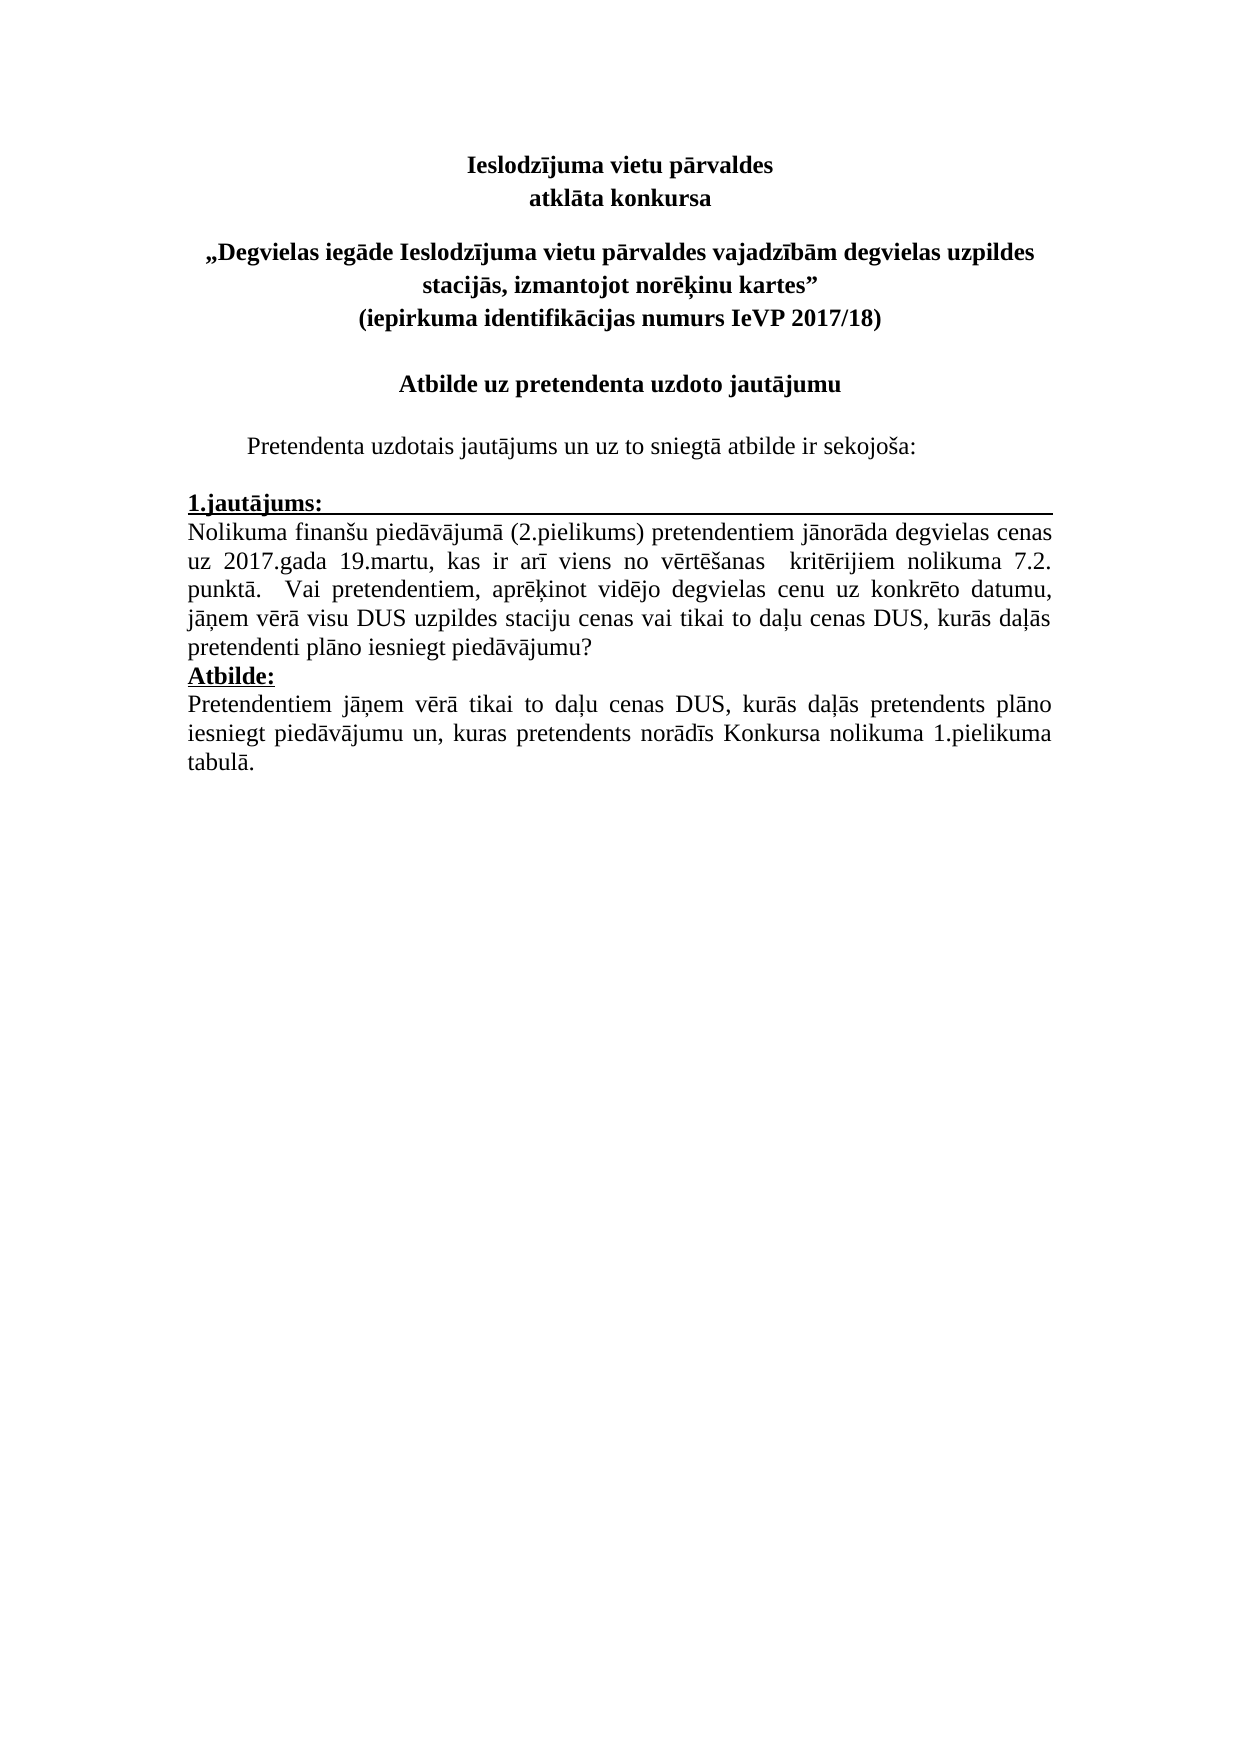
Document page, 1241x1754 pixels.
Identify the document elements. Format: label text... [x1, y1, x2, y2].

text 1.jautājums: Nolikuma finanšu piedāvājumā (2.pielikums) pretendentiem jānorāda degvielas cenas uz 2017.gada 19.martu, kas ir arī viens no vērtēšanas kritērijiem nolikuma 7.2. punktā. Vai pretendentiem, aprēķinot vidējo degvielas cenu uz konkrēto datumu, jāņem vērā visu DUS uzpildes staciju cenas vai tikai to daļu cenas DUS, kurās daļās pretendenti plāno iesniegt piedāvājumu? [187, 514, 1053, 661]
text Atbilde: [187, 661, 1053, 689]
text Pretendentiem jāņem vērā tikai to daļu cenas DUS, kurās daļās pretendents plāno iesniegt piedāvājumu un, kuras pretendents norādīs Konkursa nolikuma 1.pielikuma tabulā. [187, 689, 1053, 776]
text Pretendenta uzdotais jautājums un uz to sniegtā atbilde ir sekojoša: [187, 431, 1053, 459]
text Ieslodzījuma vietu pārvaldes [187, 150, 1053, 179]
text (iepirkuma identifikācijas numurs IeVP 2017/18) [187, 303, 1053, 332]
text Atbilde uz pretendenta uzdoto jautājumu [187, 369, 1053, 398]
text „Degvielas iegāde Ieslodzījuma vietu pārvaldes vajadzībām degvielas uzpildes stacijās, izmantojot norēķinu kartes” [187, 237, 1053, 299]
text atklāta konkursa [187, 183, 1053, 212]
